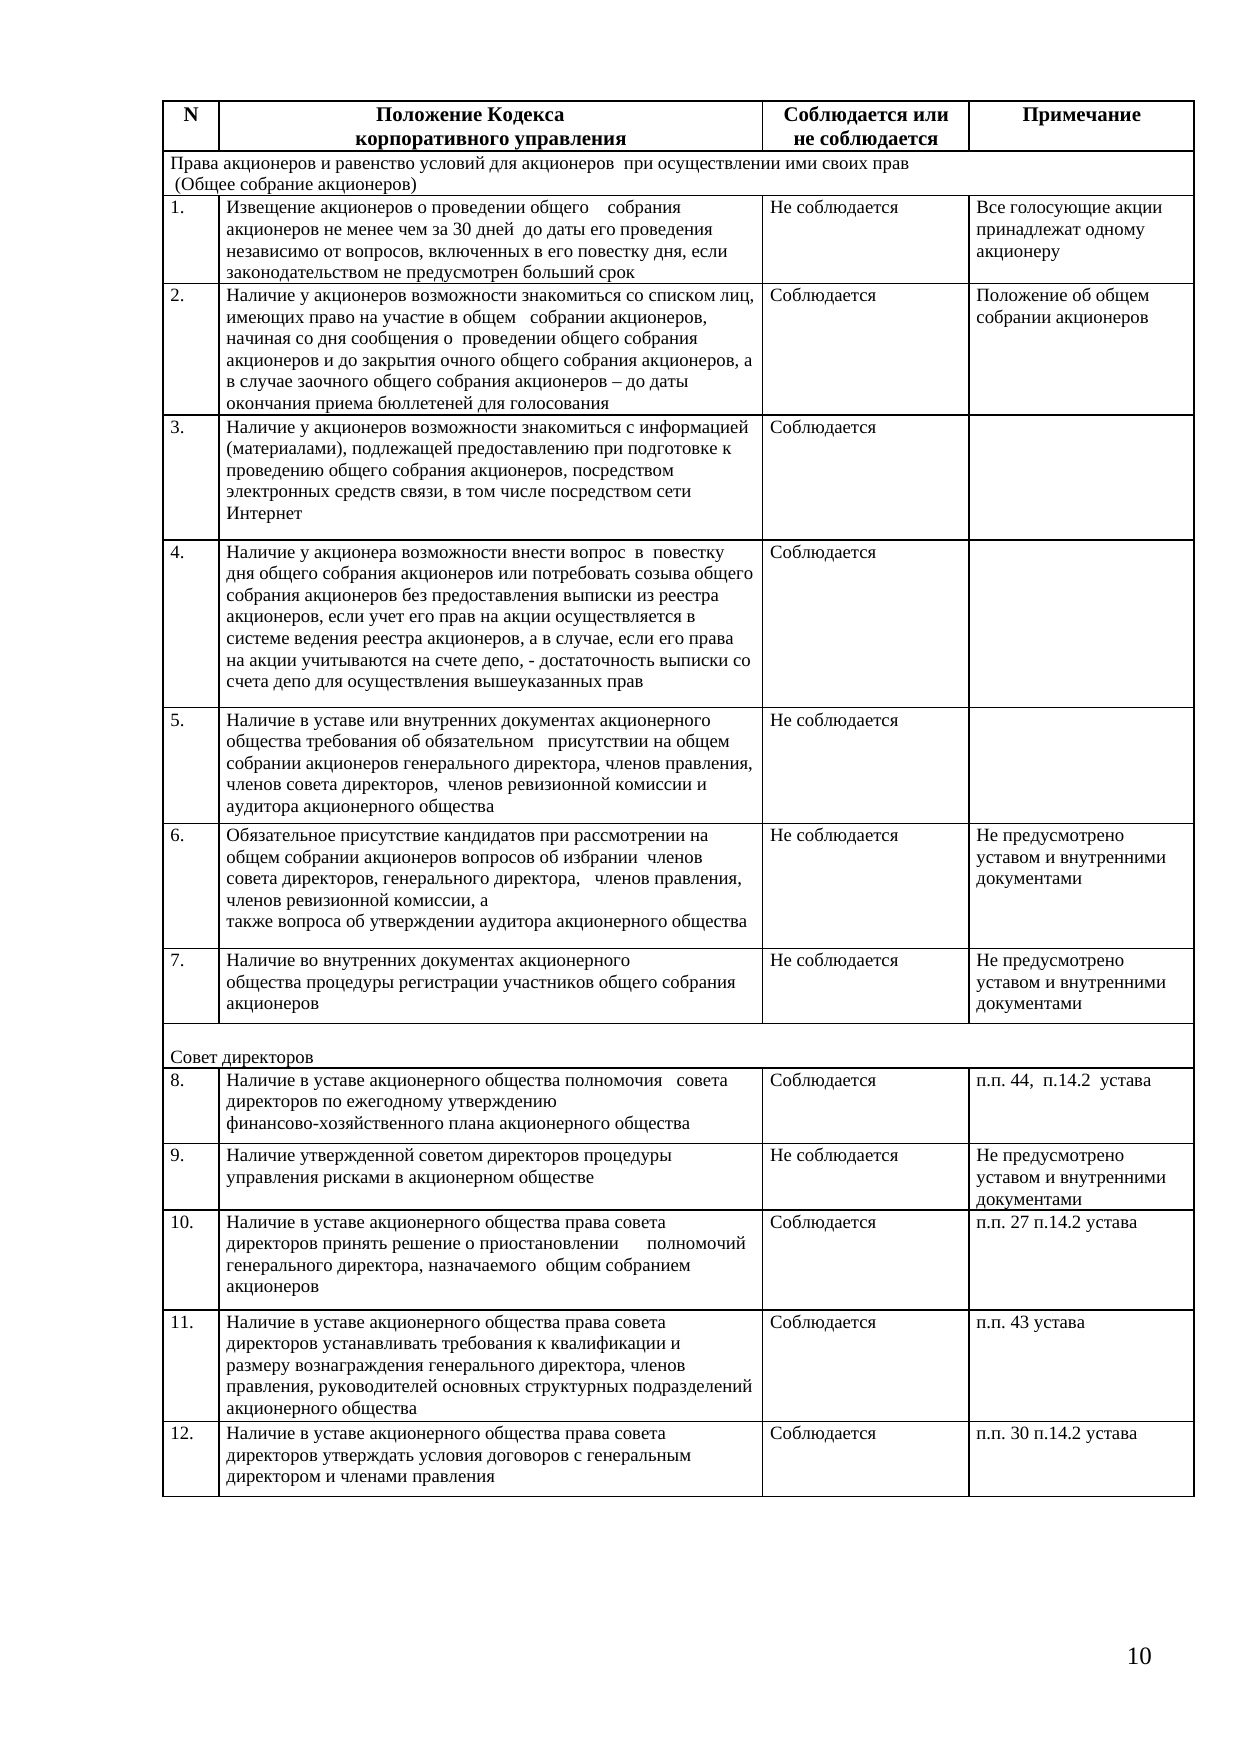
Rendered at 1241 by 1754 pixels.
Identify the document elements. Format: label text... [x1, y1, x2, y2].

table_cell Права акционеров и равенство условий для акционеров при осуществлении ими своих прав (Общее собрание акционеров) [164, 152, 1193, 195]
table_header Примечание [970, 102, 1193, 150]
table_cell 8. [164, 1069, 218, 1143]
table_cell Не соблюдается [763, 708, 968, 822]
table_cell Соблюдается [763, 541, 968, 707]
table_cell Не предусмотрено уставом и внутренними документами [970, 1144, 1193, 1209]
table_cell 5. [164, 708, 218, 822]
table_cell Соблюдается [763, 416, 968, 539]
table_cell Не соблюдается [763, 824, 968, 947]
table_cell п.п. 44, п.14.2 устава [970, 1069, 1193, 1143]
table_cell Все голосующие акции принадлежат одному акционеру [970, 196, 1193, 283]
table_cell Наличие у акционеров возможности знакомиться с информацией (материалами), подлежащей предоставлению при подготовке к проведению общего собрания акционеров, посредством электронных средств связи, в том числе посредством сети Интернет [220, 416, 762, 539]
table_cell п.п. 30 п.14.2 устава [970, 1422, 1193, 1496]
table_cell 6. [164, 824, 218, 947]
table_cell Наличие утвержденной советом директоров процедуры управления рисками в акционерном обществе [220, 1144, 762, 1209]
table_cell Не соблюдается [763, 949, 968, 1022]
table_header Положение Кодекса корпоративного управления [220, 102, 762, 150]
table_cell 11. [164, 1311, 218, 1421]
table_cell [970, 708, 1193, 822]
table_cell 1. [164, 196, 218, 283]
table_cell Наличие в уставе акционерного общества права совета директоров утверждать условия договоров с генеральным директором и членами правления [220, 1422, 762, 1496]
table_cell Совет директоров [164, 1024, 1193, 1067]
table_cell п.п. 27 п.14.2 устава [970, 1211, 1193, 1309]
table_cell [970, 416, 1193, 539]
table_cell Наличие в уставе акционерного общества права совета директоров устанавливать требования к квалификации и размеру вознаграждения генерального директора, членов правления, руководителей основных структурных подразделений акционерного общества [220, 1311, 762, 1421]
table_header N [164, 102, 218, 150]
table_cell Наличие во внутренних документах акционерного общества процедуры регистрации участников общего собрания акционеров [220, 949, 762, 1022]
table_cell Обязательное присутствие кандидатов при рассмотрении на общем собрании акционеров вопросов об избрании членов совета директоров, генерального директора, членов правления, членов ревизионной комиссии, а также вопроса об утверждении аудитора акционерного общества [220, 824, 762, 947]
table_cell Не соблюдается [763, 1144, 968, 1209]
table_cell 2. [164, 284, 218, 414]
table_header Соблюдается или не соблюдается [763, 102, 968, 150]
table_cell Наличие у акционеров возможности знакомиться со списком лиц, имеющих право на участие в общем собрании акционеров, начиная со дня сообщения о проведении общего собрания акционеров и до закрытия очного общего собрания акционеров, а в случае заочного общего собрания акционеров – до даты окончания приема бюллетеней для голосования [220, 284, 762, 414]
table_cell 9. [164, 1144, 218, 1209]
table_cell [970, 541, 1193, 707]
table_cell Положение об общем собрании акционеров [970, 284, 1193, 414]
table_cell 7. [164, 949, 218, 1022]
table_cell Наличие в уставе акционерного общества права совета директоров принять решение о приостановлении полномочий генерального директора, назначаемого общим собранием акционеров [220, 1211, 762, 1309]
table_cell Не соблюдается [763, 196, 968, 283]
table_cell Не предусмотрено уставом и внутренними документами [970, 824, 1193, 947]
table_cell Соблюдается [763, 1211, 968, 1309]
table_cell Соблюдается [763, 1069, 968, 1143]
table_cell 3. [164, 416, 218, 539]
table_cell 12. [164, 1422, 218, 1496]
table_cell Извещение акционеров о проведении общего собрания акционеров не менее чем за 30 дней до даты его проведения независимо от вопросов, включенных в его повестку дня, если законодательством не предусмотрен больший срок [220, 196, 762, 283]
table_cell Наличие в уставе или внутренних документах акционерного общества требования об обязательном присутствии на общем собрании акционеров генерального директора, членов правления, членов совета директоров, членов ревизионной комиссии и аудитора акционерного общества [220, 708, 762, 822]
table_cell п.п. 43 устава [970, 1311, 1193, 1421]
table_cell Наличие в уставе акционерного общества полномочия совета директоров по ежегодному утверждению финансово-хозяйственного плана акционерного общества [220, 1069, 762, 1143]
table_cell Соблюдается [763, 1311, 968, 1421]
table_cell 4. [164, 541, 218, 707]
table_cell Не предусмотрено уставом и внутренними документами [970, 949, 1193, 1022]
table_cell Соблюдается [763, 284, 968, 414]
table_cell 10. [164, 1211, 218, 1309]
table_cell Соблюдается [763, 1422, 968, 1496]
table_cell Наличие у акционера возможности внести вопрос в повестку дня общего собрания акционеров или потребовать созыва общего собрания акционеров без предоставления выписки из реестра акционеров, если учет его прав на акции осуществляется в системе ведения реестра акционеров, а в случае, если его права на акции учитываются на счете депо, - достаточность выписки со счета депо для осуществления вышеуказанных прав [220, 541, 762, 707]
